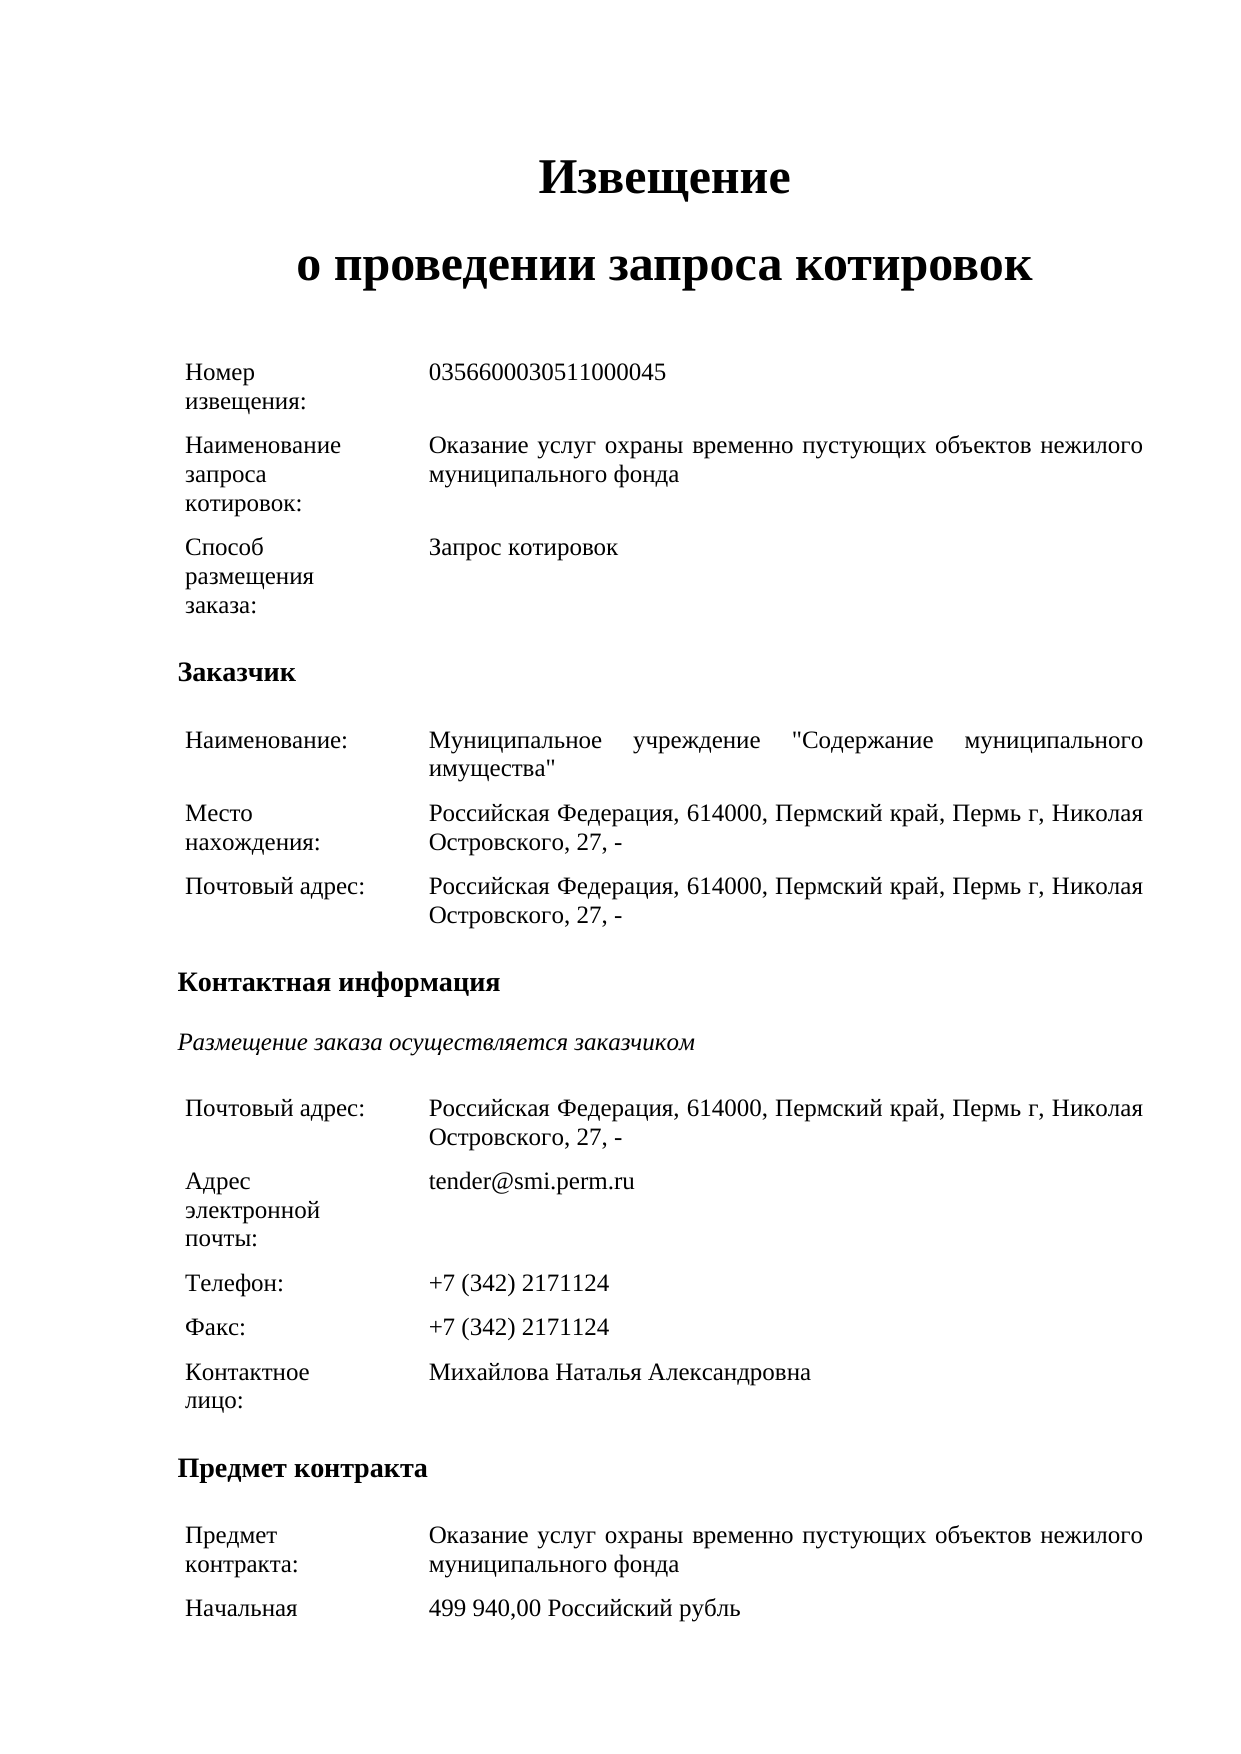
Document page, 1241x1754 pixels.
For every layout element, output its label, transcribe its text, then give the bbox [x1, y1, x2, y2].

table_cell tender@smi.perm.ru [421, 1158, 1152, 1260]
table_cell +7 (342) 2171124 [421, 1260, 1152, 1304]
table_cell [421, 1586, 1152, 1630]
table_header Предмет контракта: [177, 1513, 421, 1586]
table_cell Михайлова Наталья Александровна [421, 1349, 1152, 1422]
table_cell Телефон: [177, 1260, 421, 1304]
table_cell Место нахождения: [177, 790, 421, 863]
table_cell Российская Федерация, 614000, Пермский край, Пермь г, Николая Островского, 27, - [421, 863, 1152, 936]
table_header Оказание услуг охраны временно пустующих объектов нежилого муниципального фонда [421, 1513, 1152, 1586]
text Извещение [177, 147, 1152, 205]
table_cell Контактное лицо: [177, 1349, 421, 1422]
table_cell Адрес электронной почты: [177, 1158, 421, 1260]
table_header Номер извещения: [177, 349, 421, 422]
table_cell Российская Федерация, 614000, Пермский край, Пермь г, Николая Островского, 27, - [421, 790, 1152, 863]
table_header Наименование: [177, 717, 421, 790]
text Предмет контракта [177, 1451, 1152, 1483]
table_header Почтовый адрес: [177, 1085, 421, 1158]
table_cell Факс: [177, 1304, 421, 1349]
table_header Российская Федерация, 614000, Пермский край, Пермь г, Николая Островского, 27, - [421, 1085, 1152, 1158]
table_cell Почтовый адрес: [177, 863, 421, 936]
table_cell +7 (342) 2171124 [421, 1304, 1152, 1349]
table_cell Наименование запроса котировок: [177, 423, 421, 524]
text Заказчик [177, 655, 1152, 688]
text о проведении запроса котировок [177, 234, 1152, 291]
text Контактная информация [177, 966, 1152, 998]
text Размещение заказа осуществляется заказчиком [177, 1027, 1152, 1056]
table_header Муниципальное учреждение "Содержание муниципального имущества" [421, 717, 1152, 790]
table_cell Запрос котировок [421, 524, 1152, 626]
table_header 0356600030511000045 [421, 349, 1152, 422]
table_cell Способ размещения заказа: [177, 524, 421, 626]
table_cell Оказание услуг охраны временно пустующих объектов нежилого муниципального фонда [421, 423, 1152, 524]
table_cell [177, 1586, 421, 1630]
